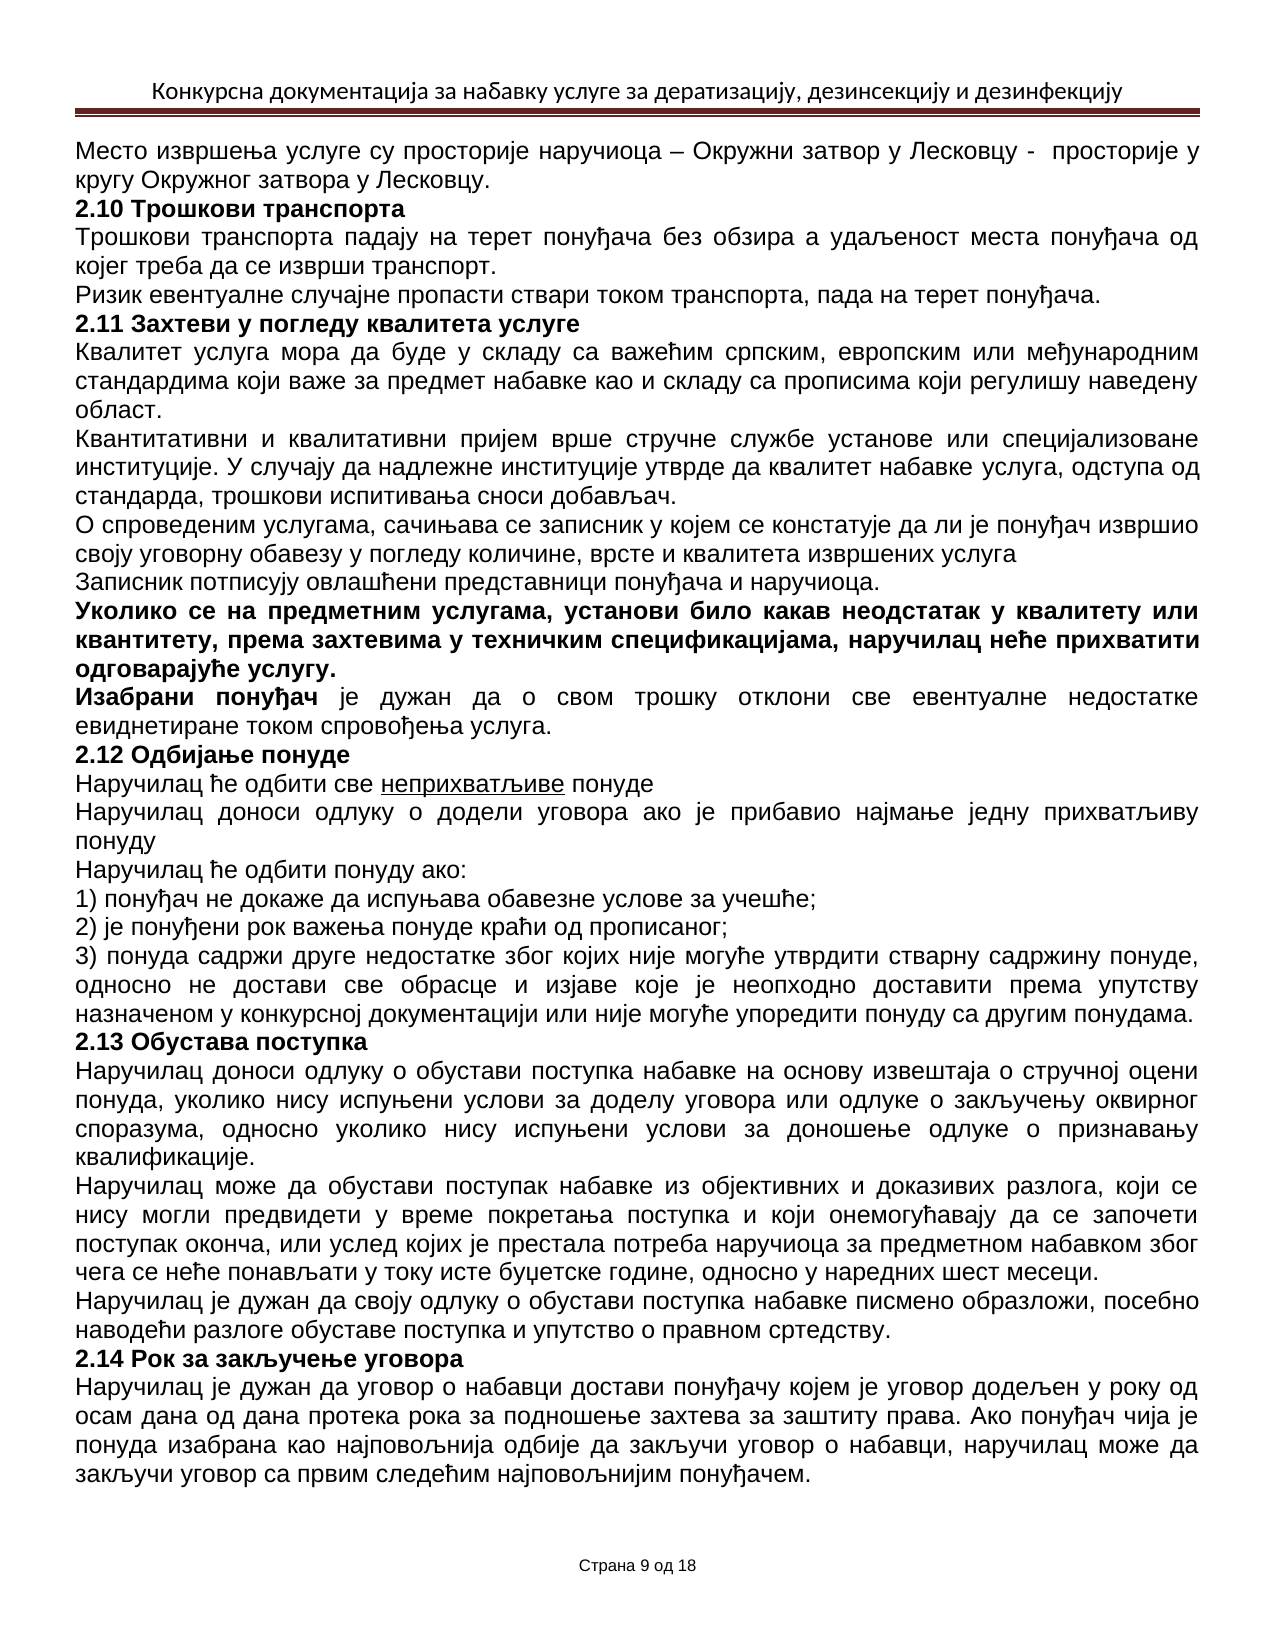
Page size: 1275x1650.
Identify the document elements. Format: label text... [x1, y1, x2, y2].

text 1) понуђач не докаже да испуњава обавезне услове за учешће; [75, 884, 1200, 912]
text Наручилац доноси одлуку о обустави поступка набавке на основу извештаја о стручној оцени понуда, уколико нису испуњени услови за доделу уговора или одлуке о закључењу оквирног споразума, односно уколико нису испуњени услови за доношење одлуке о признавању квалификације. [75, 1056, 1200, 1171]
text 2.13 Обустава поступка [75, 1027, 1200, 1056]
text Наручилац ће одбити понуду ако: [75, 855, 1200, 884]
text Квалитет услуга мора да буде у складу са важећим српским, европским или међународним стандардима који важе за предмет набавке као и складу са прописима који регулишу наведену област. [75, 337, 1200, 424]
text Изабрани понуђач је дужан да о свом трошку отклони све евентуалне недостатке евиднетиране током спровођења услуга. [75, 682, 1200, 740]
text 3) понуда садржи друге недостатке због којих није могуће утврдити стварну садржину понуде, односно не достави све обрасце и изјаве које је неопходно доставити према упутству назначеном у конкурсној документацији или није могуће упоредити понуду са другим понудама. [75, 941, 1200, 1027]
text Уколико се на предметним услугама, установи било какав неодстатак у квалитету или квантитету, према захтевима у техничким спецификацијама, наручилац неће прихватити одговарајуће услугу. [75, 596, 1200, 682]
text 2) је понуђени рок важења понуде краћи од прописаног; [75, 912, 1200, 941]
text Наручилац може да обустави поступак набавке из објективних и доказивих разлога, који се нису могли предвидети у време покретања поступка и који онемогућавају да се започети поступак оконча, или услед којих је престала потреба наручиоца за предметном набавком због чега се неће понављати у току исте буџетске године, односно у наредних шест месеци. [75, 1171, 1200, 1286]
text 2.11 Захтеви у погледу квалитета услуге [75, 309, 1200, 337]
text Квантитативни и квалитативни пријем врше стручне службе установе или специјализоване институције. У случају да надлежне институције утврде да квалитет набавке услуга, одступа од стандарда, трошкови испитивања сноси добављач. [75, 424, 1200, 510]
text О спроведеним услугама, сачињава се записник у којем се констатује да ли је понуђач извршио своју уговорну обавезу у погледу количине, врсте и квалитета извршених услуга [75, 510, 1200, 567]
text 2.14 Рок за закључење уговора [75, 1344, 1200, 1372]
text 2.10 Трошкови транспорта [75, 194, 1200, 222]
text Наручилац доноси одлуку о додели уговора ако је прибавио најмање једну прихватљиву понуду [75, 797, 1200, 855]
text 2.12 Одбијање понуде [75, 740, 1200, 769]
text Место извршења услуге су просторије наручиоца – Окружни затвор у Лесковцу - просторије у кругу Окружног затвора у Лесковцу. [75, 136, 1200, 194]
text Наручилац ће одбити све неприхватљиве понуде [75, 769, 1200, 797]
text Ризик евентуалне случајне пропасти ствари током транспорта, пада на терет понуђача. [75, 280, 1200, 309]
text Наручилац је дужан да уговор о набавци достави понуђачу којем је уговор додељен у року од осам дана од дана протека рока за подношење захтева за заштиту права. Ако понуђач чија је понуда изабрана као најповољнија одбије да закључи уговор о набавци, наручилац може да закључи уговор са првим следећим најповољнијим понуђачем. [75, 1372, 1200, 1487]
text Трошкови транспорта падају на терет понуђача без обзира а удаљеност места понуђача од којег треба да се изврши транспорт. [75, 222, 1200, 280]
text Записник потписују овлашћени представници понуђача и наручиоца. [75, 567, 1200, 596]
text Наручилац је дужан да своју одлуку о обустави поступка набавке писмено образложи, посебно наводећи разлоге обуставе поступка и упутство о правном сртедству. [75, 1286, 1200, 1344]
